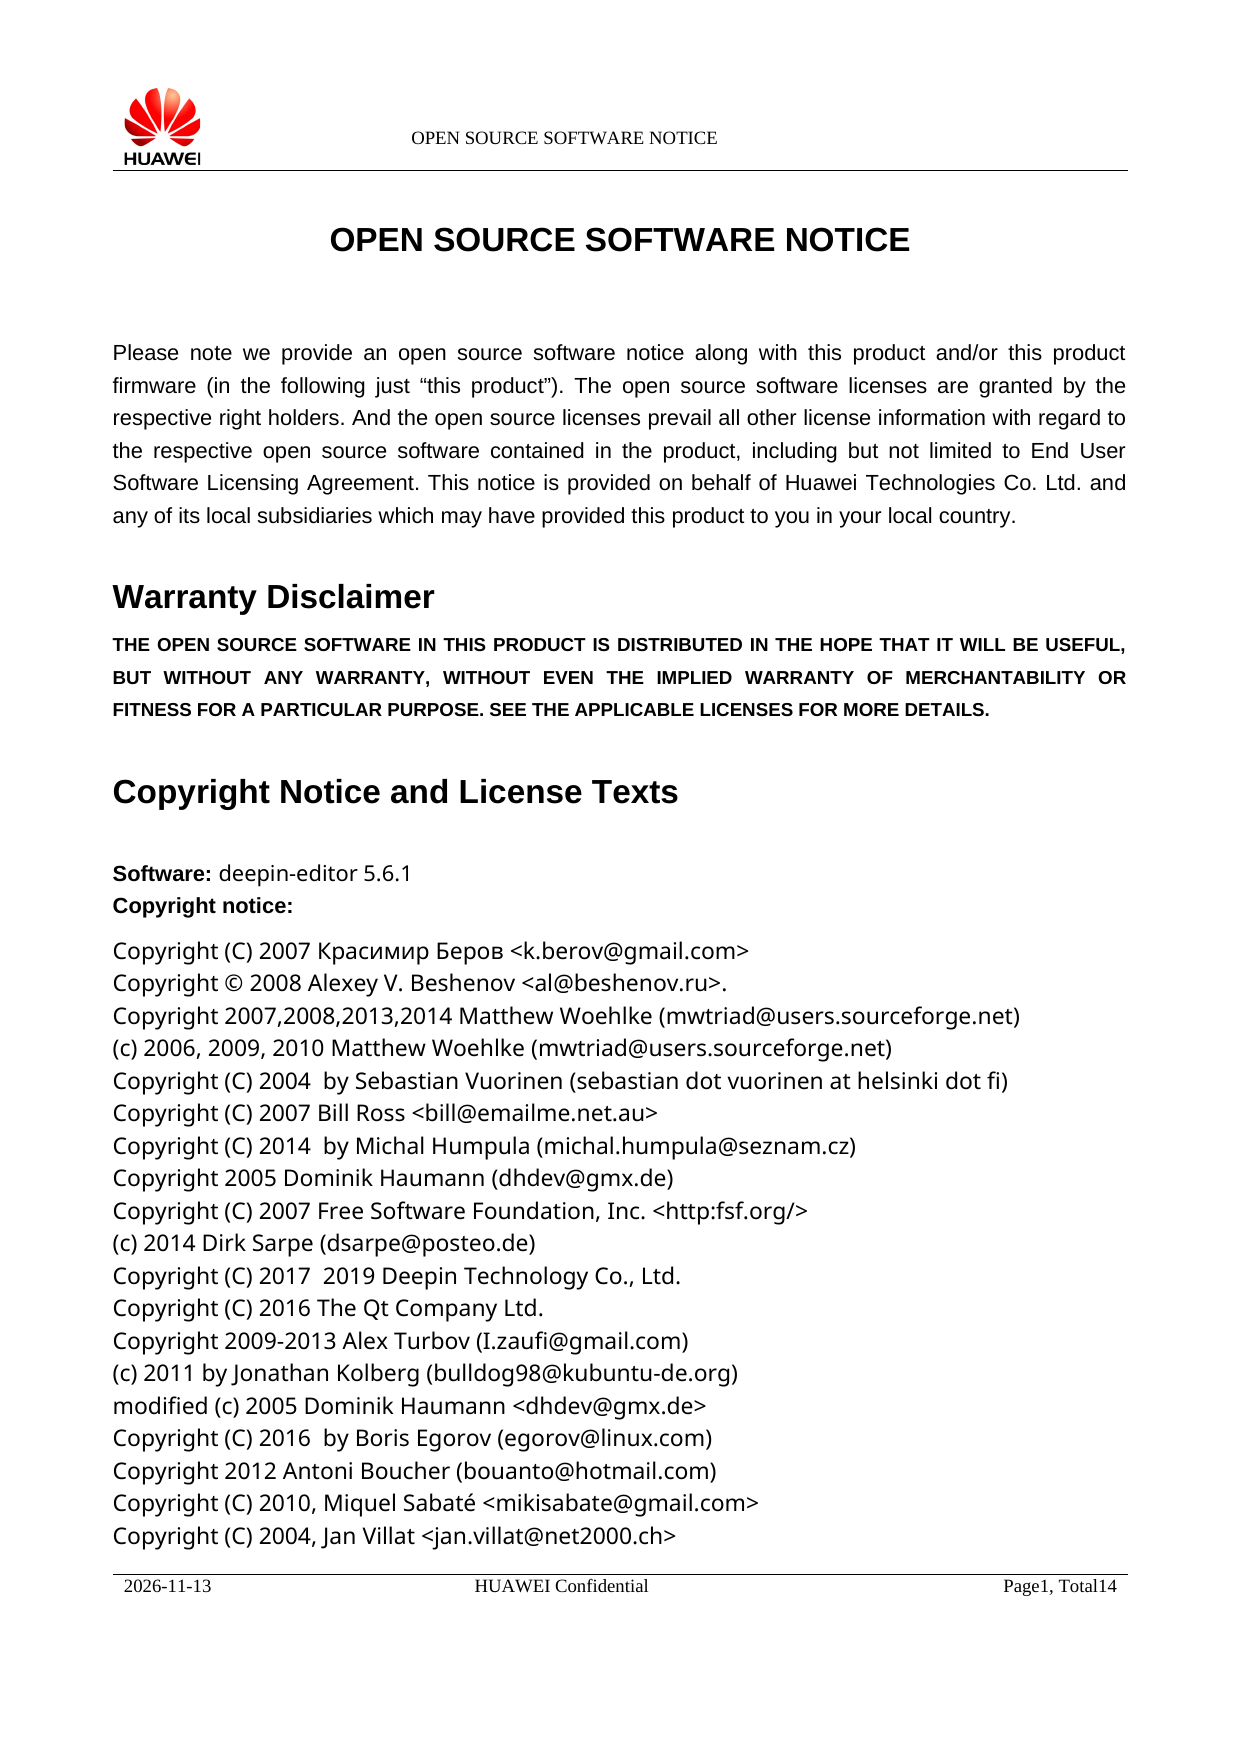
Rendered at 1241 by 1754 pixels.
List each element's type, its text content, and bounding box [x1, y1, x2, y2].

text Copyright notice: [112, 889, 1128, 921]
picture [124, 88, 201, 165]
text Please note we provide an open source software notice along with this product and/or this product firmware (in the following just “this product”). The open source software licenses are granted by the respective right holders. And the open source licenses prevail all other license information with regard to the respective open source software contained in the product, including but not limited to End User Software Licensing Agreement. This notice is provided on behalf of Huawei Technologies Co. Ltd. and any of its local subsidiaries which may have provided this product to you in your local country. [112, 336, 1128, 531]
title Software: deepin-editor 5.6.1 [112, 856, 1128, 889]
text OPEN SOURCE SOFTWARE NOTICE [112, 206, 1128, 271]
text Copyright Notice and License Texts [112, 759, 1128, 824]
text Warranty Disclaimer [112, 564, 1128, 629]
text The open source software in this product is distributed in the hope that it will be useful, but WITHOUT ANY WARRANTY, without even the implied warranty of MERCHANTABILITY or FITNESS FOR A PARTICULAR PURPOSE. See the applicable licenses for more details. [112, 629, 1128, 726]
